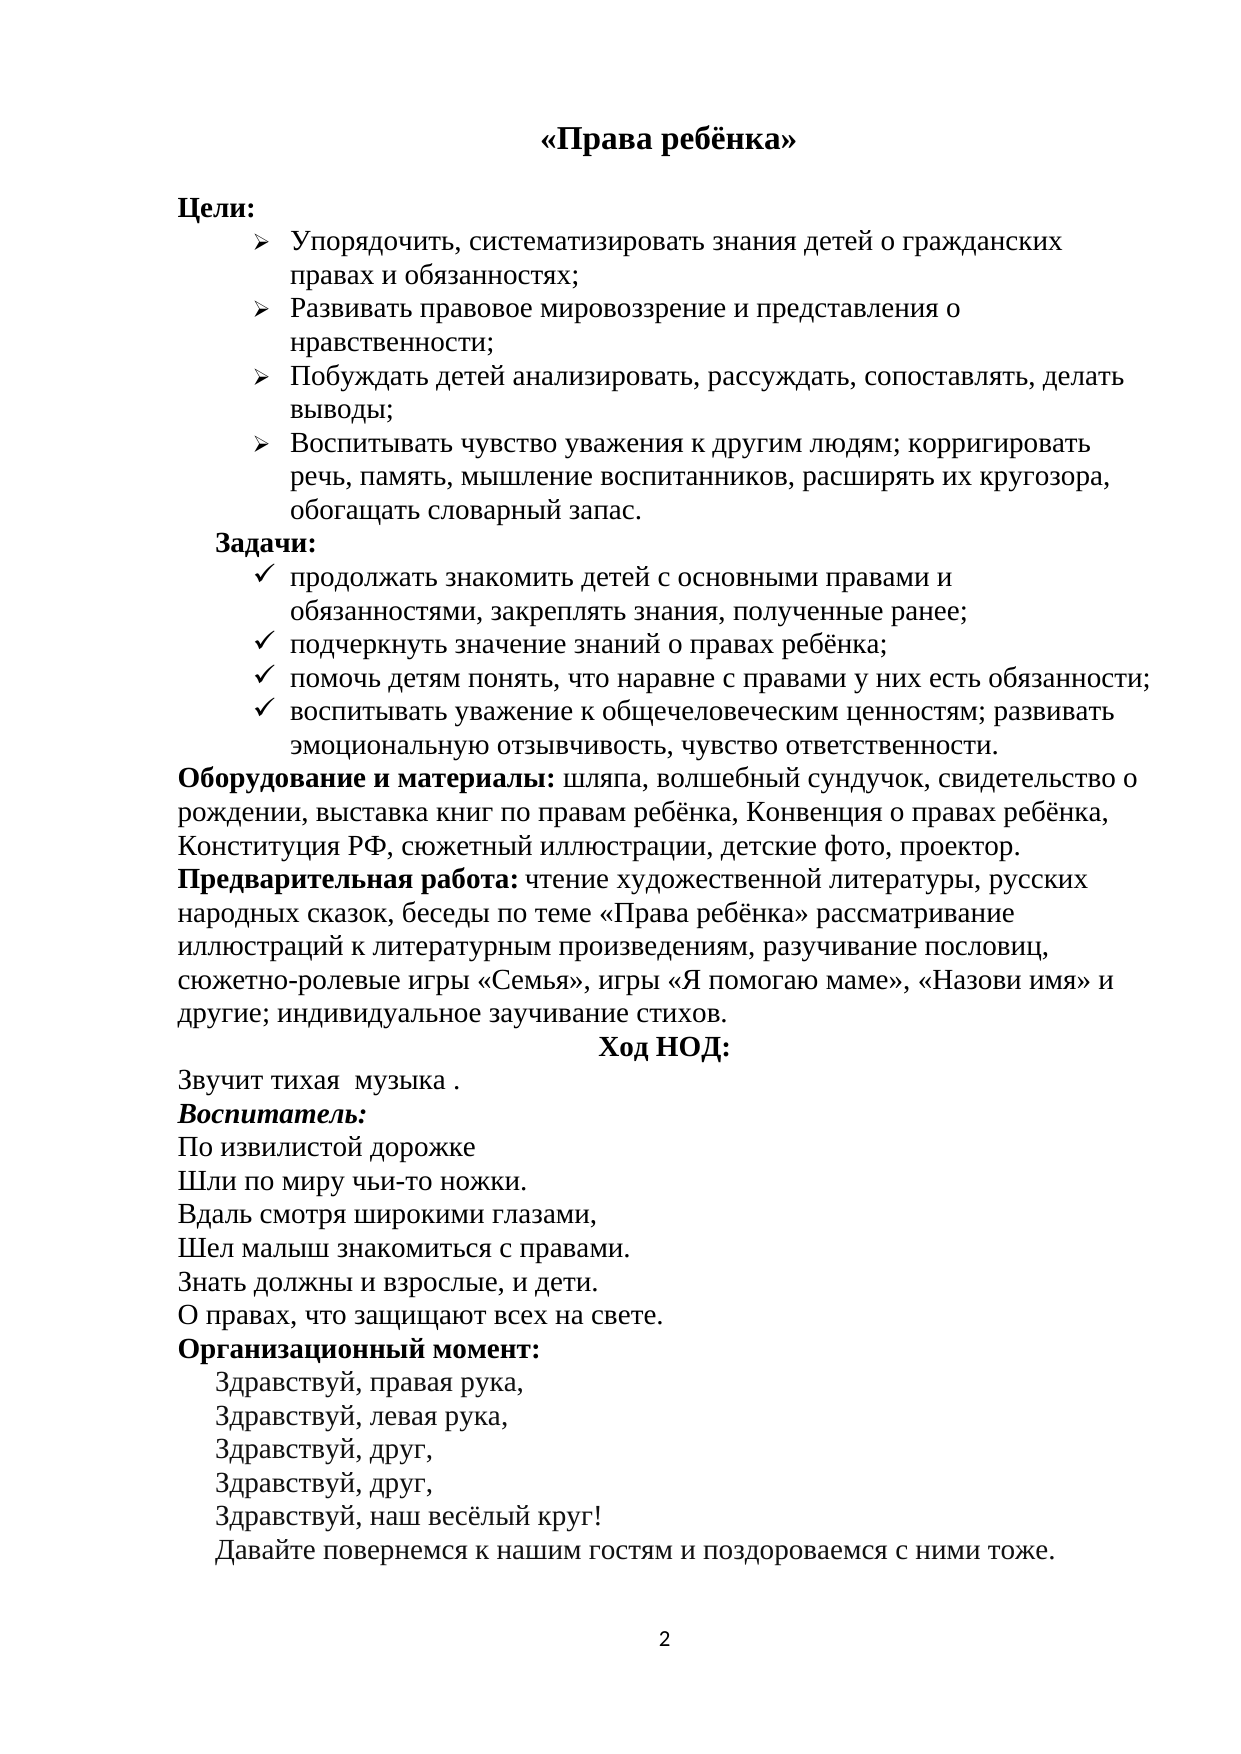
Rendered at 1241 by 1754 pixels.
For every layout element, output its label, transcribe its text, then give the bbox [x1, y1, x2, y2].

text Воспитатель: [177, 1096, 1152, 1129]
text Здравствуй, правая рука, [177, 1364, 1152, 1398]
list Побуждать детей анализировать, рассуждать, сопоставлять, делать выводы; [252, 358, 1152, 425]
text Оборудование и материалы: шляпа, волшебный сундучок, свидетельство о рождении, выставка книг по правам ребёнка, Конвенция о правах ребёнка, Конституция РФ, сюжетный иллюстрации, детские фото, проектор. [177, 761, 1152, 861]
text Здравствуй, друг, [177, 1431, 1152, 1465]
text Ход НОД: [177, 1029, 1152, 1062]
text Цели: [177, 190, 1152, 223]
list помочь детям понять, что наравне с правами у них есть обязанности; [252, 660, 1152, 693]
text О правах, что защищают всех на свете. [177, 1297, 1152, 1331]
text Звучит тихая музыка . [177, 1062, 1152, 1096]
text «Права ребёнка» [177, 118, 1152, 156]
list Воспитывать чувство уважения к другим людям; корригировать речь, память, мышление воспитанников, расширять их кругозора, обогащать словарный запас. [252, 425, 1152, 525]
text Знать должны и взрослые, и дети. [177, 1264, 1152, 1297]
list Упорядочить, систематизировать знания детей о гражданских правах и обязанностях; [252, 223, 1152, 291]
text Шли по миру чьи-то ножки. [177, 1163, 1152, 1197]
list подчеркнуть значение знаний о правах ребёнка; [252, 626, 1152, 660]
text Шел малыш знакомиться с правами. [177, 1230, 1152, 1264]
text По извилистой дорожке [177, 1129, 1152, 1163]
text Задачи: [215, 525, 1152, 559]
text Предварительная работа: чтение художественной литературы, русских народных сказок, беседы по теме «Права ребёнка» рассматривание иллюстраций к литературным произведениям, разучивание пословиц, сюжетно-ролевые игры «Семья», игры «Я помогаю маме», «Назови имя» и другие; индивидуальное заучивание стихов. [177, 861, 1152, 1029]
list воспитывать уважение к общечеловеческим ценностям; развивать эмоциональную отзывчивость, чувство ответственности. [252, 693, 1152, 761]
text Здравствуй, наш весёлый круг! [177, 1498, 1152, 1532]
list Развивать правовое мировоззрение и представления о нравственности; [252, 291, 1152, 358]
text Здравствуй, левая рука, [177, 1398, 1152, 1431]
text Организационный момент: [177, 1331, 1152, 1364]
text Давайте повернемся к нашим гостям и поздороваемся с ними тоже. [177, 1532, 1152, 1566]
text Вдаль смотря широкими глазами, [177, 1197, 1152, 1230]
text Здравствуй, друг, [177, 1465, 1152, 1498]
list продолжать знакомить детей с основными правами и обязанностями, закреплять знания, полученные ранее; [252, 559, 1152, 626]
